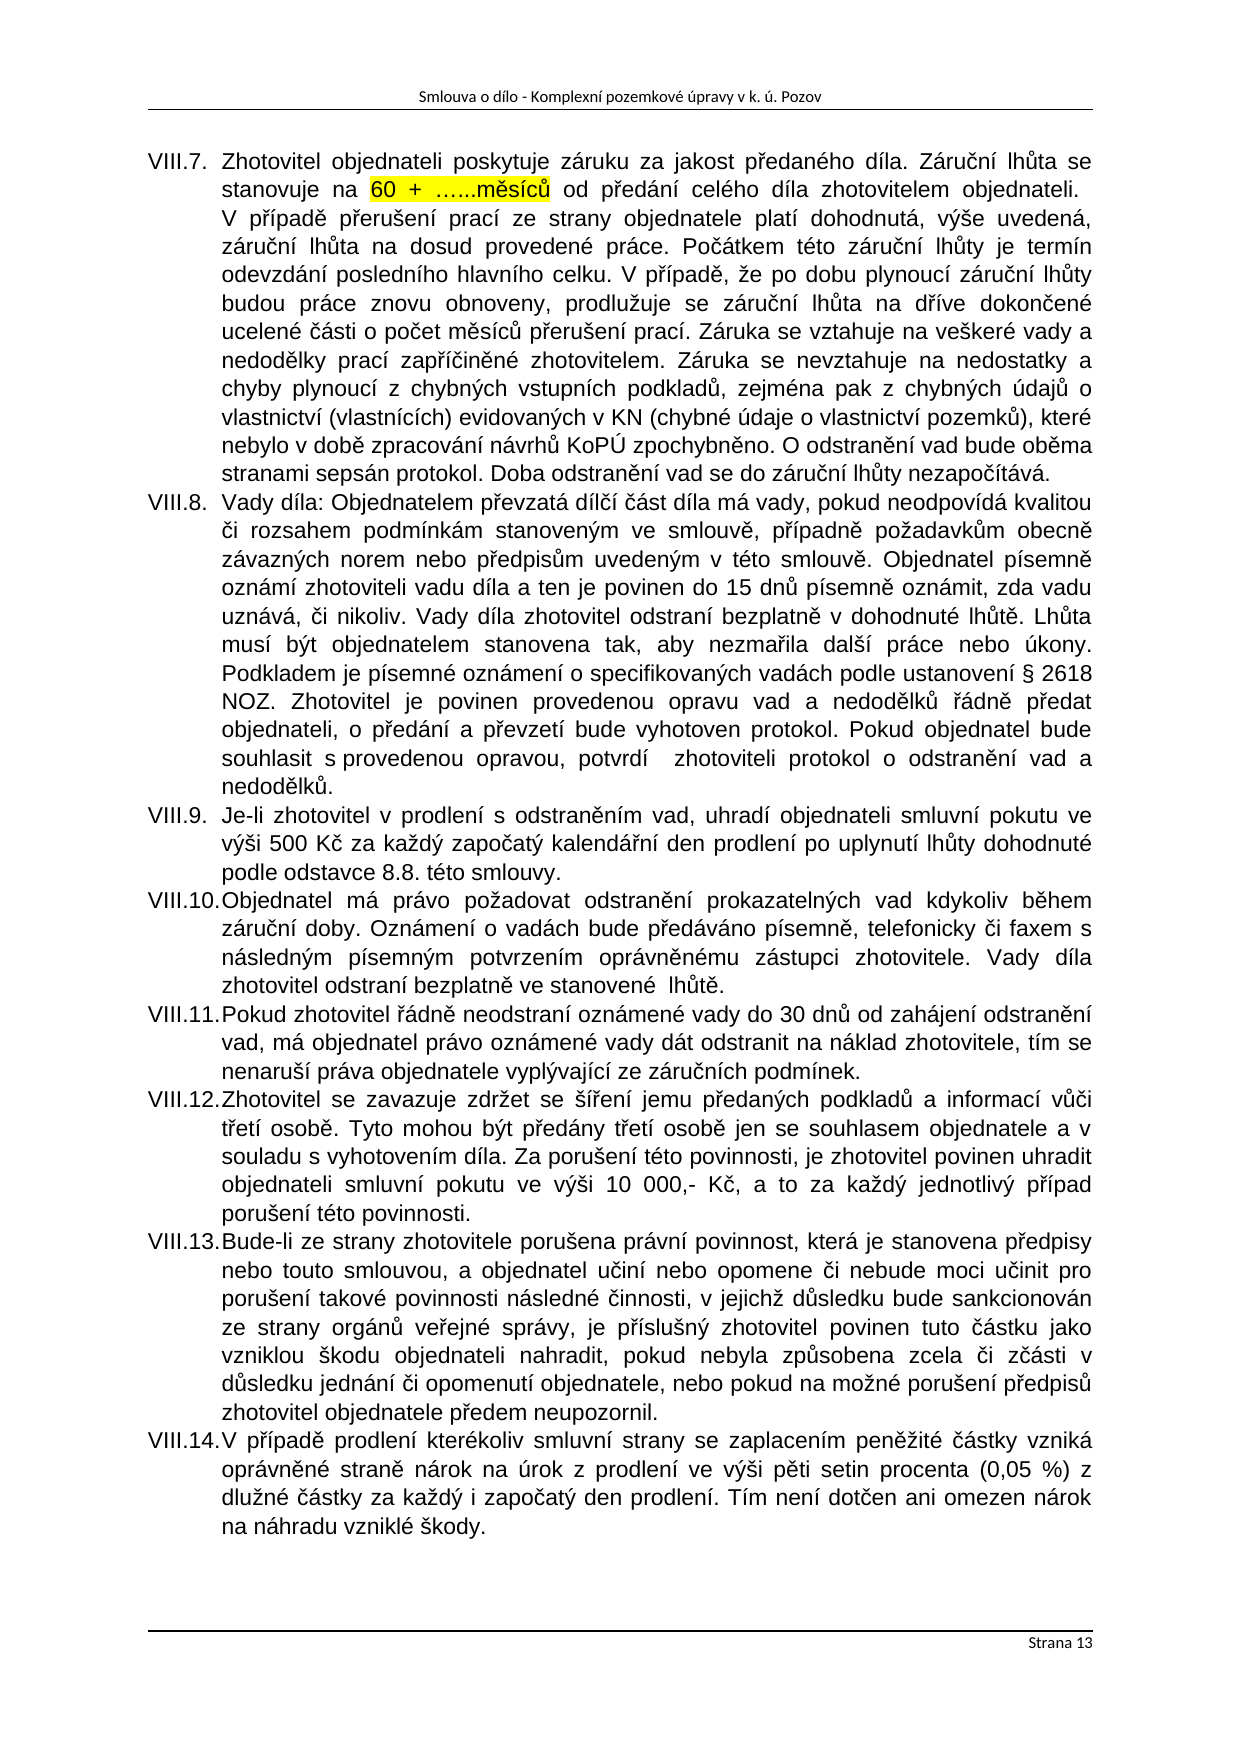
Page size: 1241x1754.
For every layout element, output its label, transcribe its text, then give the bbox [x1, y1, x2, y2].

list Zhotovitel se zavazuje zdržet se šíření jemu předaných podkladů a informací vůči třetí osobě. Tyto mohou být předány třetí osobě jen se souhlasem objednatele a v souladu s vyhotovením díla. Za porušení této povinnosti, je zhotovitel povinen uhradit objednateli smluvní pokutu ve výši 10 000,- Kč, a to za každý jednotlivý případ porušení této povinnosti. [148, 1086, 1093, 1226]
list Pokud zhotovitel řádně neodstraní oznámené vady do 30 dnů od zahájení odstranění vad, má objednatel právo oznámené vady dát odstranit na náklad zhotovitele, tím se nenaruší práva objednatele vyplývající ze záručních podmínek. [148, 1001, 1093, 1084]
list V případě prodlení kterékoliv smluvní strany se zaplacením peněžité částky vzniká oprávněné straně nárok na úrok z prodlení ve výši pěti setin procenta (0,05 %) z dlužné částky za každý i započatý den prodlení. Tím není dotčen ani omezen nárok na náhradu vzniklé škody. [148, 1427, 1093, 1539]
list Objednatel má právo požadovat odstranění prokazatelných vad kdykoliv během záruční doby. Oznámení o vadách bude předáváno písemně, telefonicky či faxem s následným písemným potvrzením oprávněnému zástupci zhotovitele. Vady díla zhotovitel odstraní bezplatně ve stanovené lhůtě. [148, 887, 1093, 999]
list Je-li zhotovitel v prodlení s odstraněním vad, uhradí objednateli smluvní pokutu ve výši 500 Kč za každý započatý kalendářní den prodlení po uplynutí lhůty dohodnuté podle odstavce 8.8. této smlouvy. [148, 802, 1093, 885]
list Zhotovitel objednateli poskytuje záruku za jakost předaného díla. Záruční lhůta se stanovuje na 60 + …...měsíců od předání celého díla zhotovitelem objednateli. V případě přerušení prací ze strany objednatele platí dohodnutá, výše uvedená, záruční lhůta na dosud provedené práce. Počátkem této záruční lhůty je termín odevzdání posledního hlavního celku. V případě, že po dobu plynoucí záruční lhůty budou práce znovu obnoveny, prodlužuje se záruční lhůta na dříve dokončené ucelené části o počet měsíců přerušení prací. Záruka se vztahuje na veškeré vady a nedodělky prací zapříčiněné zhotovitelem. Záruka se nevztahuje na nedostatky a chyby plynoucí z chybných vstupních podkladů, zejména pak z chybných údajů o vlastnictví (vlastnících) evidovaných v KN (chybné údaje o vlastnictví pozemků), které nebylo v době zpracování návrhů KoPÚ zpochybněno. O odstranění vad bude oběma stranami sepsán protokol. Doba odstranění vad se do záruční lhůty nezapočítává. [148, 148, 1093, 487]
list Bude-li ze strany zhotovitele porušena právní povinnost, která je stanovena předpisy nebo touto smlouvou, a objednatel učiní nebo opomene či nebude moci učinit pro porušení takové povinnosti následné činnosti, v jejichž důsledku bude sankcionován ze strany orgánů veřejné správy, je příslušný zhotovitel povinen tuto částku jako vzniklou škodu objednateli nahradit, pokud nebyla způsobena zcela či zčásti v důsledku jednání či opomenutí objednatele, nebo pokud na možné porušení předpisů zhotovitel objednatele předem neupozornil. [148, 1228, 1093, 1425]
list Vady díla: Objednatelem převzatá dílčí část díla má vady, pokud neodpovídá kvalitou či rozsahem podmínkám stanoveným ve smlouvě, případně požadavkům obecně závazných norem nebo předpisům uvedeným v této smlouvě. Objednatel písemně oznámí zhotoviteli vadu díla a ten je povinen do 15 dnů písemně oznámit, zda vadu uznává, či nikoliv. Vady díla zhotovitel odstraní bezplatně v dohodnuté lhůtě. Lhůta musí být objednatelem stanovena tak, aby nezmařila další práce nebo úkony. Podkladem je písemné oznámení o specifikovaných vadách podle ustanovení § 2618 NOZ. Zhotovitel je povinen provedenou opravu vad a nedodělků řádně předat objednateli, o předání a převzetí bude vyhotoven protokol. Pokud objednatel bude souhlasit s provedenou opravou, potvrdí zhotoviteli protokol o odstranění vad a nedodělků. [148, 489, 1093, 799]
